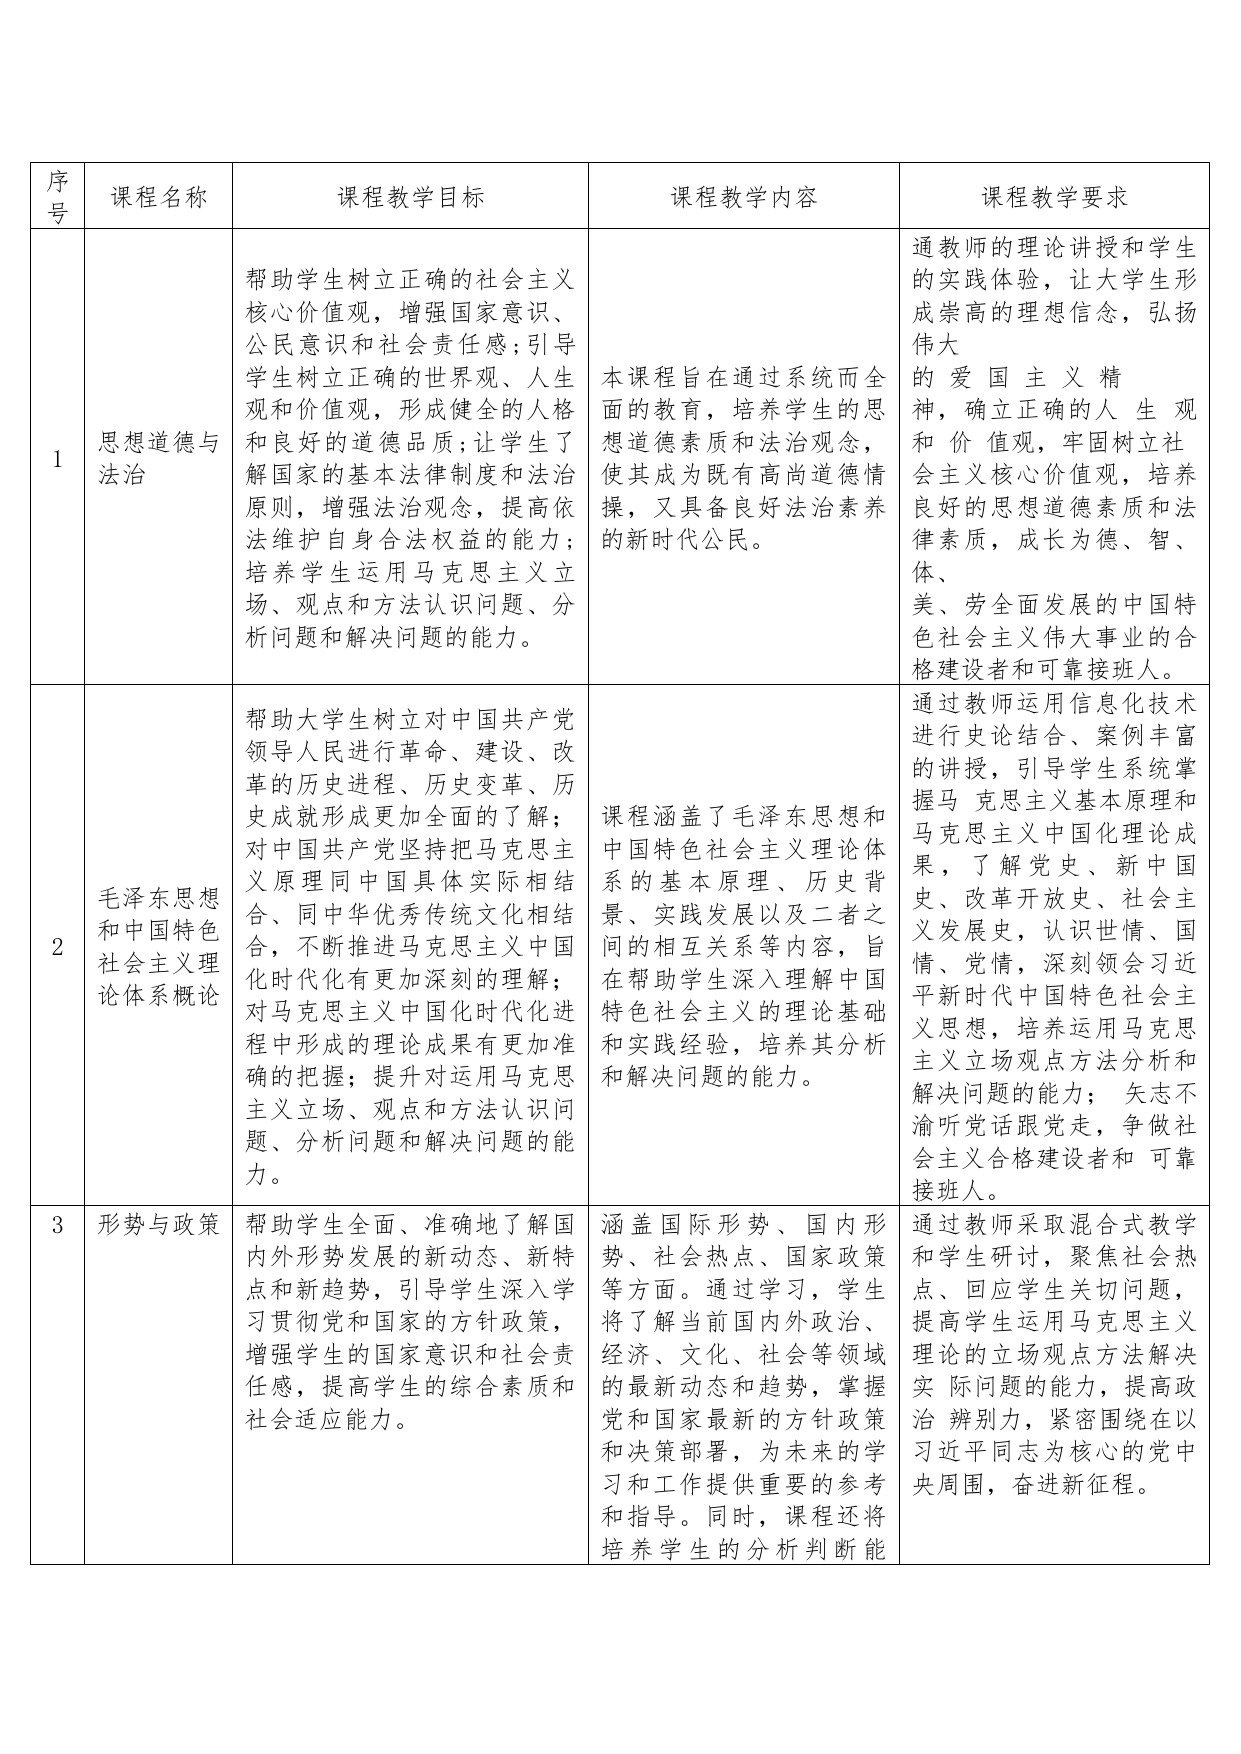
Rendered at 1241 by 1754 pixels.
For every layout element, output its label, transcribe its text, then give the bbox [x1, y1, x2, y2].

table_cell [233, 1206, 588, 1564]
table_header 课程教学要求 [900, 163, 1209, 228]
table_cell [900, 1206, 1209, 1564]
table_header 课程教学内容 [589, 163, 899, 228]
table_cell 本课程旨在通过系统而全面的教育，培养学生的思想道德素质和法治观念，使其成为既有高尚道德情操，又具备良好法治素养的新时代公民。 [589, 229, 899, 684]
table_cell 毛泽东思想和中国特色社会主义理论体系概论 [85, 685, 232, 1205]
table_cell 帮助大学生树立对中国共产党领导人民进行革命、建设、改革的历史进程、历史变革、历史成就形成更加全面的了解；对中国共产党坚持把马克思主义原理同中国具体实际相结合、同中华优秀传统文化相结合，不断推进马克思主义中国化时代化有更加深刻的理解；对马克思主义中国化时代化进程中形成的理论成果有更加准确的把握；提升对运用马克思主义立场、观点和方法认识问题、分析问题和解决问题的能力。 [233, 685, 588, 1205]
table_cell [589, 1206, 899, 1564]
table_cell 帮助学生树立正确的社会主义核心价值观，增强国家意识、公民意识和社会责任感;引导学生树立正确的世界观、人生观和价值观，形成健全的人格和良好的道德品质;让学生了解国家的基本法律制度和法治原则，增强法治观念，提高依法维护自身合法权益的能力;培养学生运用马克思主义立场、观点和方法认识问题、分析问题和解决问题的能力。 [233, 229, 588, 684]
table_header 课程教学目标 [233, 163, 588, 228]
table_cell 通过教师运用信息化技术进行史论结合、案例丰富的讲授，引导学生系统掌握马 克思主义基本原理和马克思主义中国化理论成果，了解党史、新中国史、改革开放史、社会主义发展史，认识世情、国情、党情，深刻领会习近平新时代中国特色社会主义思想，培养运用马克思主义立场观点方法分析和解决问题的能力； 矢志不渝听党话跟党走，争做社会主义合格建设者和 可靠接班人。 [900, 685, 1209, 1205]
table_header 序号 [31, 163, 84, 228]
table_cell 1 [31, 229, 84, 684]
table_cell 课程涵盖了毛泽东思想和中国特色社会主义理论体系的基本原理、历史背景、实践发展以及二者之间的相互关系等内容，旨在帮助学生深入理解中国特色社会主义的理论基础和实践经验，培养其分析和解决问题的能力。 [589, 685, 899, 1205]
table_cell 形势与政策 [85, 1206, 232, 1564]
table_cell 思想道德与法治 [85, 229, 232, 684]
table_header 课程名称 [85, 163, 232, 228]
table_cell 3 [31, 1206, 84, 1564]
table_cell 通教师的理论讲授和学生的实践体验，让大学生形成崇高的理想信念，弘扬伟大 的 爱 国 主 义 精 神，确立正确的人 生 观 和 价 值观，牢固树立社 会主义核心价值观，培养良好的思想道德素质和法律素质，成长为德、智、体、 美、劳全面发展的中国特色社会主义伟大事业的合格建设者和可靠接班人。 [900, 229, 1209, 684]
table_cell 2 [31, 685, 84, 1205]
